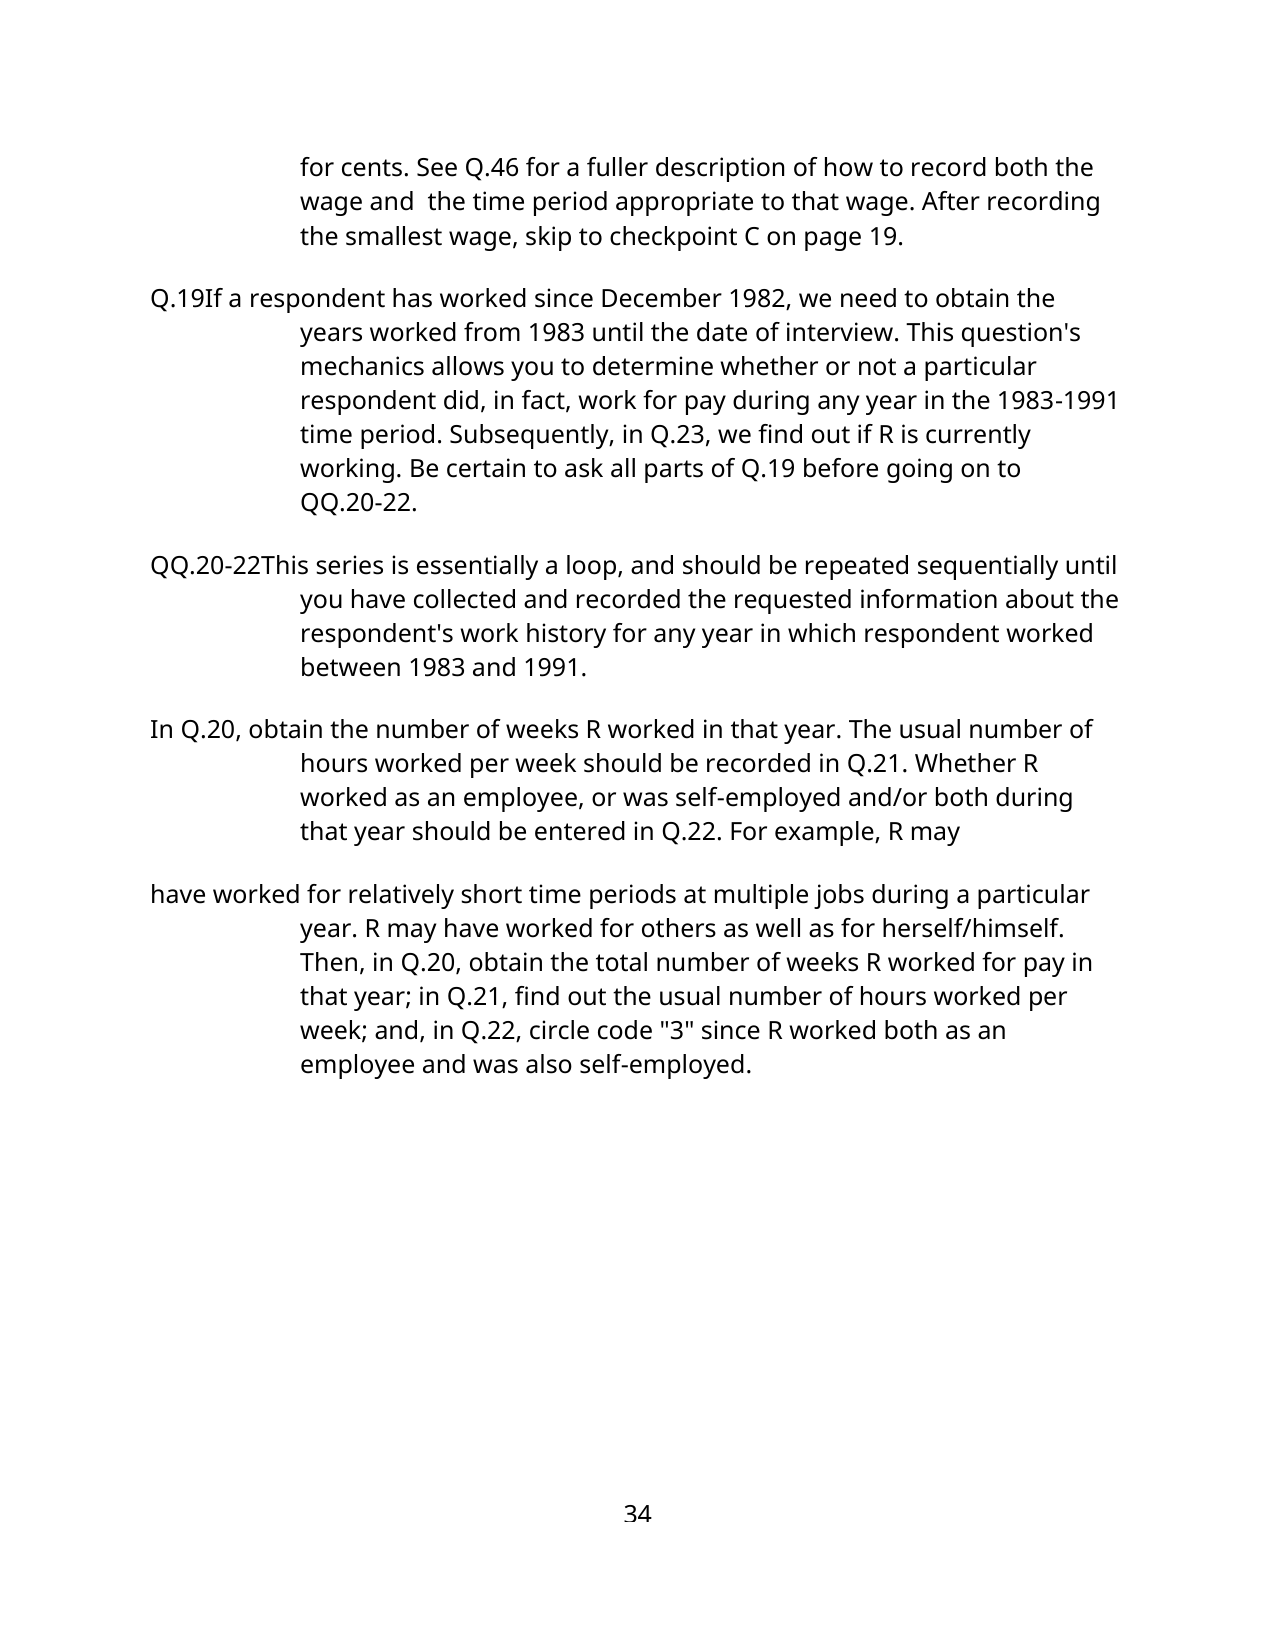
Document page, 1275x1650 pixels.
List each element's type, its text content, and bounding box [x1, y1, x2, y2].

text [150, 150, 1125, 252]
text have worked for relatively short time periods at multiple jobs during a particular year. R may have worked for others as well as for herself/himself. Then, in Q.20, obtain the total number of weeks R worked for pay in that year; in Q.21, find out the usual number of hours worked per week; and, in Q.22, circle code "3" since R worked both as an employee and was also self-employed. [150, 876, 1125, 1081]
text Q.19If a respondent has worked since December 1982, we need to obtain the years worked from 1983 until the date of interview. This question's mechanics allows you to determine whether or not a particular respondent did, in fact, work for pay during any year in the 1983-1991 time period. Subsequently, in Q.23, we find out if R is currently working. Be certain to ask all parts of Q.19 before going on to QQ.20-22. [150, 281, 1125, 519]
text In Q.20, obtain the number of weeks R worked in that year. The usual number of hours worked per week should be recorded in Q.21. Whether R worked as an employee, or was self-employed and/or both during that year should be entered in Q.22. For example, R may [150, 712, 1125, 848]
text QQ.20-22This series is essentially a loop, and should be repeated sequentially until you have collected and recorded the requested information about the respondent's work history for any year in which respondent worked between 1983 and 1991. [150, 547, 1125, 683]
